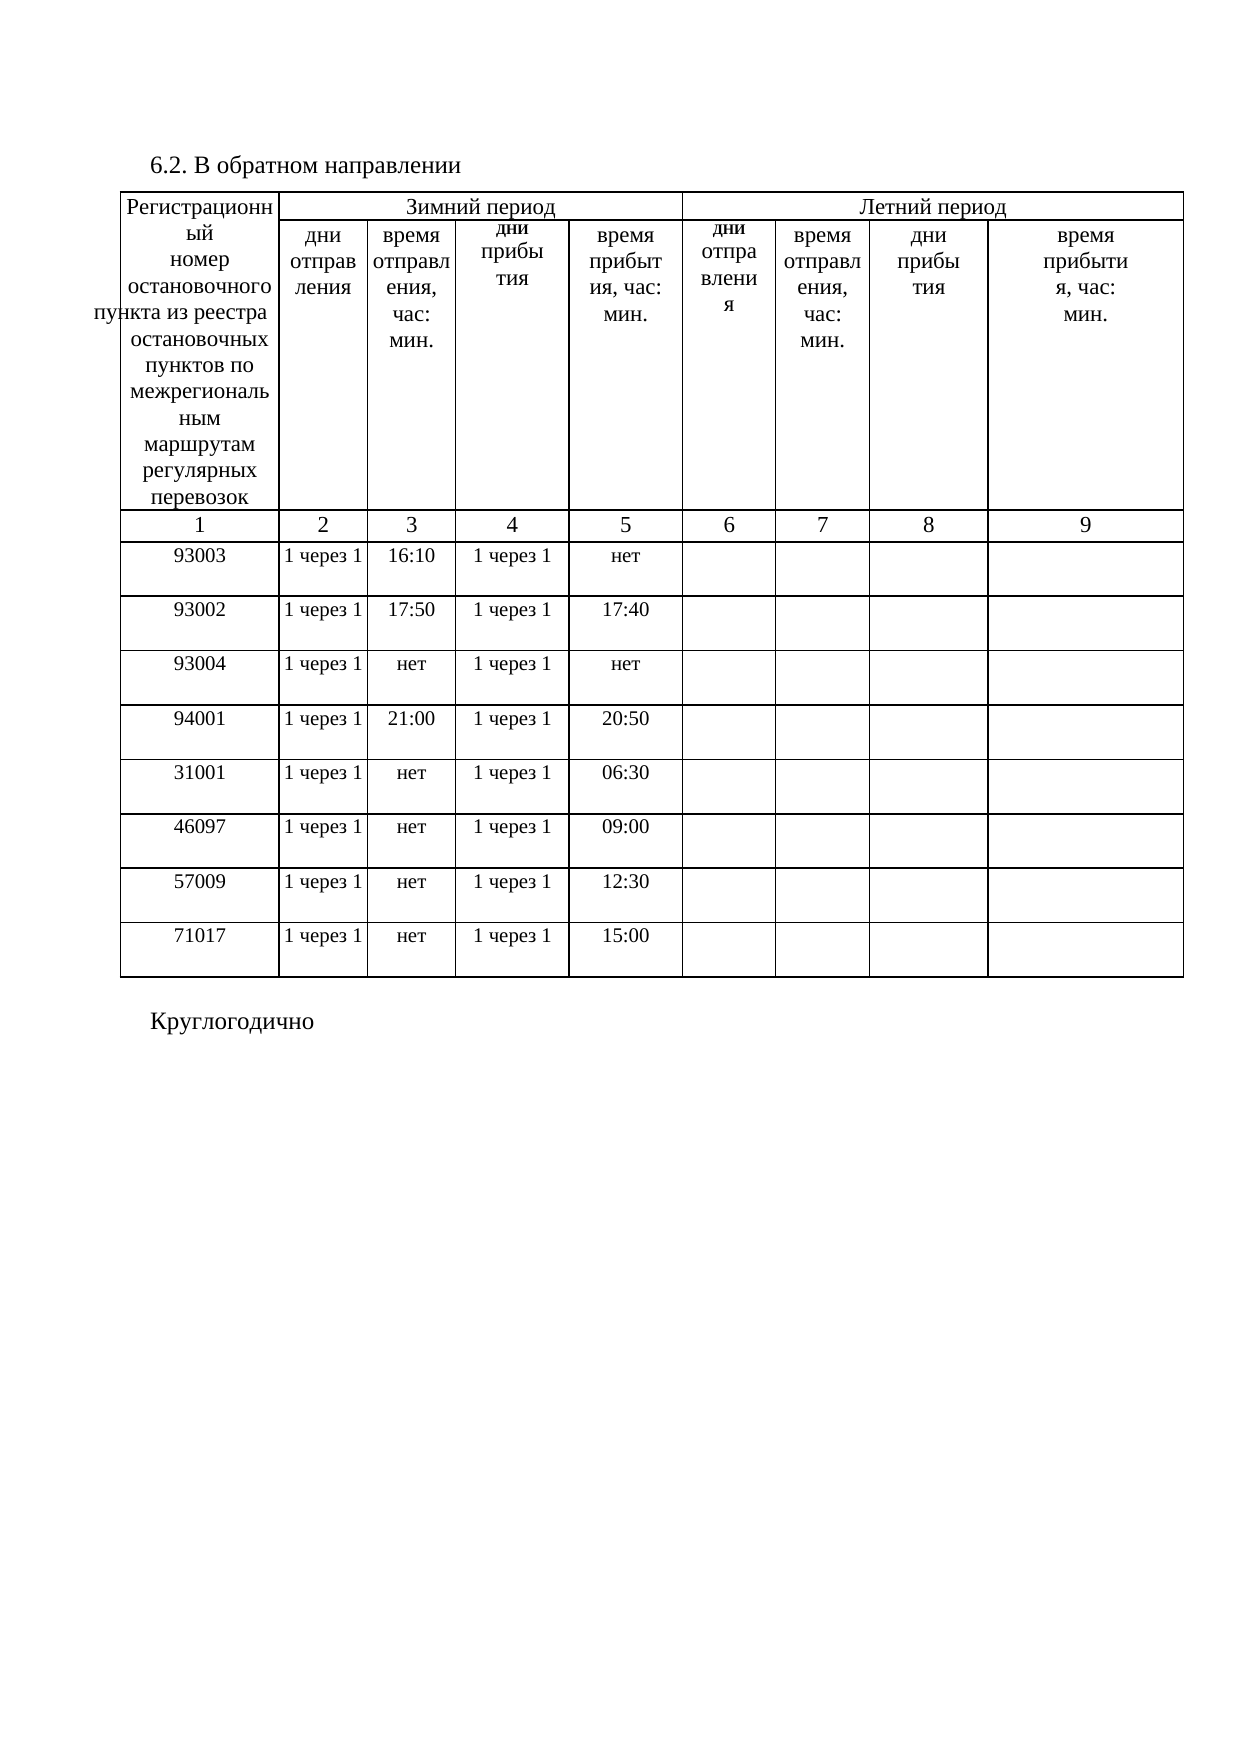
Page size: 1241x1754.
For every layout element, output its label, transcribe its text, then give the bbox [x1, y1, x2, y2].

table_cell [989, 543, 1183, 595]
table_cell [683, 706, 775, 758]
table_cell дни прибы тия [870, 221, 987, 509]
table_cell [989, 597, 1183, 650]
table_cell 1 через 1 [456, 706, 568, 758]
table_cell нет [368, 869, 455, 922]
table_cell [776, 706, 869, 758]
table_cell 94001 [121, 706, 278, 758]
table_cell 1 через 1 [280, 760, 367, 813]
table_cell 1 через 1 [280, 597, 367, 650]
table_cell 09:00 [570, 815, 682, 867]
table_cell [683, 597, 775, 650]
table_cell время отправл ения, час: мин. [776, 221, 869, 509]
table_cell [989, 706, 1183, 758]
table_cell [776, 869, 869, 922]
table_cell 1 через 1 [280, 706, 367, 758]
table_cell [870, 543, 987, 595]
table_header Летний период [683, 193, 1183, 219]
table_cell [776, 543, 869, 595]
table_cell 2 [280, 511, 367, 541]
table_cell 1 через 1 [456, 543, 568, 595]
table_header Зимний период [280, 193, 682, 219]
table_cell 31001 [121, 760, 278, 813]
table_cell 5 [570, 511, 682, 541]
table_cell 12:30 [570, 869, 682, 922]
text 6.2. В обратном направлении [150, 150, 1090, 179]
table_cell [683, 651, 775, 704]
table_cell 8 [870, 511, 987, 541]
table_cell [870, 815, 987, 867]
table_cell 1 через 1 [280, 543, 367, 595]
table_cell [683, 760, 775, 813]
table_cell 3 [368, 511, 455, 541]
table_cell нет [368, 651, 455, 704]
table_cell 1 через 1 [280, 651, 367, 704]
table_cell [989, 815, 1183, 867]
table_cell 17:40 [570, 597, 682, 650]
table_cell нет [368, 815, 455, 867]
table_cell время отправл ения, час: мин. [368, 221, 455, 509]
table_cell 20:50 [570, 706, 682, 758]
table_cell нет [368, 923, 455, 976]
table_cell время прибыти я, час: мин. [989, 221, 1183, 509]
table_cell [776, 923, 869, 976]
table_cell 7 [776, 511, 869, 541]
text Круглогодично [150, 1006, 1090, 1035]
table_cell [989, 651, 1183, 704]
table_cell 1 через 1 [456, 651, 568, 704]
table_cell 93003 [121, 543, 278, 595]
table_cell [870, 923, 987, 976]
table_cell 1 [121, 511, 278, 541]
table_cell 1 через 1 [456, 760, 568, 813]
table_cell 06:30 [570, 760, 682, 813]
table_cell 21:00 [368, 706, 455, 758]
table_cell 93004 [121, 651, 278, 704]
table_cell 4 [456, 511, 568, 541]
table_cell [683, 869, 775, 922]
table_cell ДНИ отпра влени я [683, 221, 775, 509]
table_cell 1 через 1 [456, 597, 568, 650]
table_cell [870, 651, 987, 704]
table_cell [870, 760, 987, 813]
table_cell 1 через 1 [456, 869, 568, 922]
table_cell [989, 923, 1183, 976]
table_cell 15:00 [570, 923, 682, 976]
table_cell 1 через 1 [280, 869, 367, 922]
table_cell [870, 597, 987, 650]
table_cell время прибыт ия, час: мин. [570, 221, 682, 509]
table_cell [776, 815, 869, 867]
table_cell нет [570, 651, 682, 704]
table_cell 1 через 1 [456, 923, 568, 976]
table_cell [776, 651, 869, 704]
table_cell 1 через 1 [280, 923, 367, 976]
table_cell [870, 869, 987, 922]
table_header Регистрационный номер остановочного пункта из реестра остановочных пунктов по межрегиональным маршрутам регулярных перевозок [121, 193, 278, 509]
table_cell 1 через 1 [456, 815, 568, 867]
table_cell [683, 543, 775, 595]
table_cell нет [368, 760, 455, 813]
table_cell [776, 597, 869, 650]
table_cell 71017 [121, 923, 278, 976]
table_cell [989, 869, 1183, 922]
table_cell 1 через 1 [280, 815, 367, 867]
table_cell [683, 815, 775, 867]
table_cell 46097 [121, 815, 278, 867]
table_cell нет [570, 543, 682, 595]
table_cell [683, 923, 775, 976]
table_cell ДНИ прибы тия [456, 221, 568, 509]
table_cell 16:10 [368, 543, 455, 595]
table_cell 9 [989, 511, 1183, 541]
table_cell 57009 [121, 869, 278, 922]
table_cell 93002 [121, 597, 278, 650]
table_cell [776, 760, 869, 813]
table_cell 6 [683, 511, 775, 541]
table_cell [870, 706, 987, 758]
table_cell дни отправ ления [280, 221, 367, 509]
table_cell [989, 760, 1183, 813]
table_cell 17:50 [368, 597, 455, 650]
